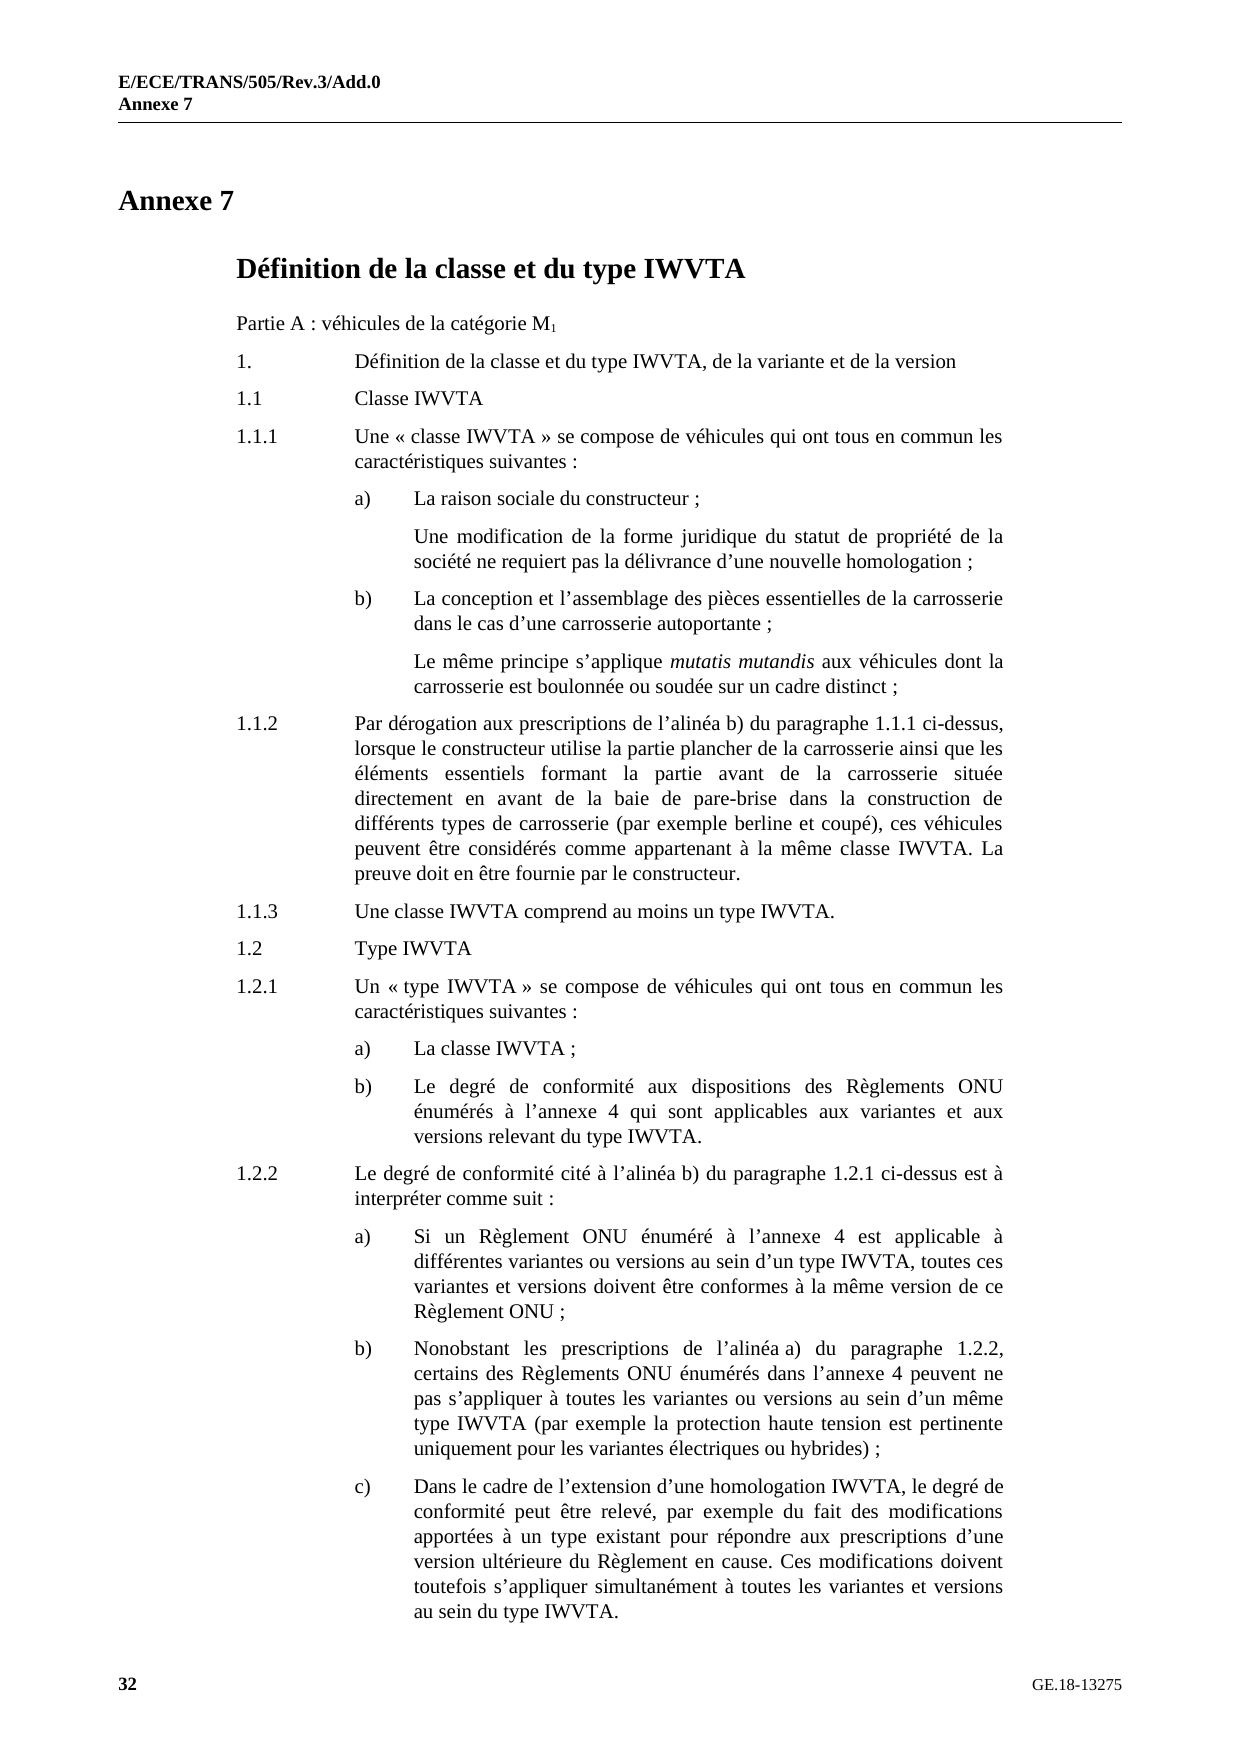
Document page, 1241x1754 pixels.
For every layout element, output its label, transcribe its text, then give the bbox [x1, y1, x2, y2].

text c) Dans le cadre de l’extension d’une homologation IWVTA, le degré de conformité peut être relevé, par exemple du fait des modifications apportées à un type existant pour répondre aux prescriptions d’une version ultérieure du Règlement en cause. Ces modifications doivent toutefois s’appliquer simultanément à toutes les variantes et versions au sein du type IWVTA. [354, 1473, 1004, 1623]
text a) La raison sociale du constructeur ; [354, 485, 1004, 510]
text 1.1 Classe IWVTA [236, 385, 1004, 410]
text Annexe 7 [118, 185, 1004, 216]
text 1.2.2 Le degré de conformité cité à l’alinéa b) du paragraphe 1.2.1 ci-dessus est à interpréter comme suit : [236, 1160, 1004, 1210]
text Partie A : véhicules de la catégorie M1 [236, 310, 1004, 335]
text b) La conception et l’assemblage des pièces essentielles de la carrosserie dans le cas d’une carrosserie autoportante ; [354, 585, 1004, 635]
text Le même principe s’applique mutatis mutandis aux véhicules dont la carrosserie est boulonnée ou soudée sur un cadre distinct ; [413, 648, 1004, 698]
text a) La classe IWVTA ; [354, 1035, 1004, 1060]
text 1.1.1 Une « classe IWVTA » se compose de véhicules qui ont tous en commun les caractéristiques suivantes : [236, 423, 1004, 473]
text 1. Définition de la classe et du type IWVTA, de la variante et de la version [236, 348, 1004, 373]
text b) Le degré de conformité aux dispositions des Règlements ONU énumérés à l’annexe 4 qui sont applicables aux variantes et aux versions relevant du type IWVTA. [354, 1073, 1004, 1148]
text b) Nonobstant les prescriptions de l’alinéa a) du paragraphe 1.2.2, certains des Règlements ONU énumérés dans l’annexe 4 peuvent ne pas s’appliquer à toutes les variantes ou versions au sein d’un même type IWVTA (par exemple la protection haute tension est pertinente uniquement pour les variantes électriques ou hybrides) ; [354, 1335, 1004, 1460]
text a) Si un Règlement ONU énuméré à l’annexe 4 est applicable à différentes variantes ou versions au sein d’un type IWVTA, toutes ces variantes et versions doivent être conformes à la même version de ce Règlement ONU ; [354, 1223, 1004, 1323]
text 1.2.1 Un « type IWVTA » se compose de véhicules qui ont tous en commun les caractéristiques suivantes : [236, 973, 1004, 1023]
text 1.1.3 Une classe IWVTA comprend au moins un type IWVTA. [236, 898, 1004, 923]
text Une modification de la forme juridique du statut de propriété de la société ne requiert pas la délivrance d’une nouvelle homologation ; [413, 523, 1004, 573]
text 1.2 Type IWVTA [236, 935, 1004, 960]
text Définition de la classe et du type IWVTA [118, 254, 1004, 285]
text 1.1.2 Par dérogation aux prescriptions de l’alinéa b) du paragraphe 1.1.1 ci-dessus, lorsque le constructeur utilise la partie plancher de la carrosserie ainsi que les éléments essentiels formant la partie avant de la carrosserie située directement en avant de la baie de pare-brise dans la construction de différents types de carrosserie (par exemple berline et coupé), ces véhicules peuvent être considérés comme appartenant à la même classe IWVTA. La preuve doit en être fournie par le constructeur. [236, 710, 1004, 885]
